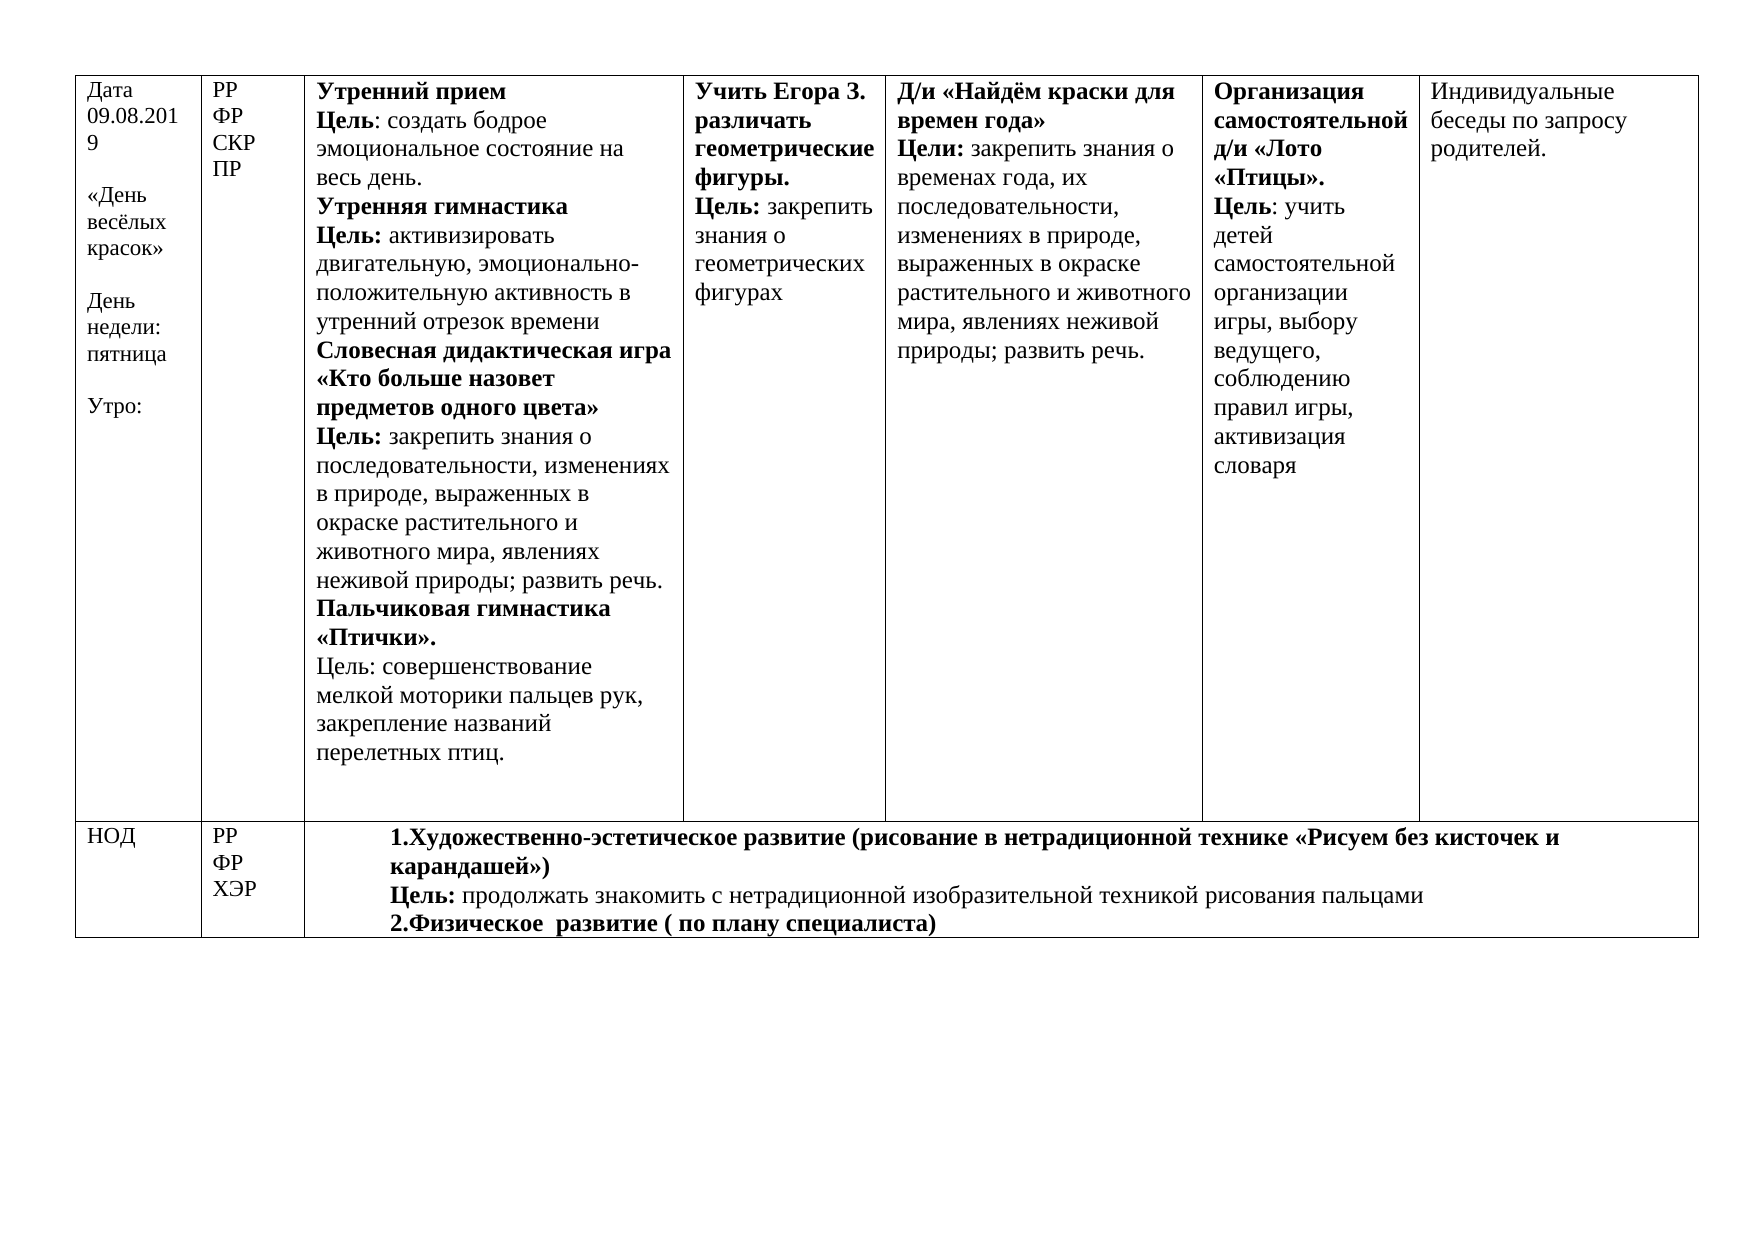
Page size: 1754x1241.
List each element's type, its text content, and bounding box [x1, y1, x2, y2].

table_cell Индивидуальные беседы по запросу родителей. [1420, 76, 1698, 821]
table_cell Утренний прием Цель: создать бодрое эмоциональное состояние на весь день. Утренняя гимнастика Цель: активизировать двигательную, эмоционально- положительную активность в утренний отрезок времени Словесная дидактическая игра «Кто больше назовет предметов одного цвета» Цель: закрепить знания о последовательности, изменениях в природе, выраженных в окраске растительного и животного мира, явлениях неживой природы; развить речь. Пальчиковая гимнастика «Птички». Цель: совершенствование мелкой моторики пальцев рук, закрепление названий перелетных птиц. [305, 76, 683, 821]
table_cell Учить Егора З. различать геометрические фигуры. Цель: закрепить знания о геометрических фигурах [684, 76, 885, 821]
table_cell РР ФР ХЭР [202, 822, 304, 937]
table_cell РР ФР СКР ПР [202, 76, 304, 821]
table_cell Дата 09.08.2019 «День весёлых красок» День недели: пятница Утро: [76, 76, 201, 821]
table_cell Д/и «Найдём краски для времен года» Цели: закрепить знания о временах года, их последовательности, изменениях в природе, выраженных в окраске растительного и животного мира, явлениях неживой природы; развить речь. [886, 76, 1202, 821]
table_cell 1.Художественно-эстетическое развитие (рисование в нетрадиционной технике «Рисуем без кисточек и карандашей») Цель: продолжать знакомить с нетрадиционной изобразительной техникой рисования пальцами 2.Физическое развитие ( по плану специалиста) [305, 822, 1698, 937]
table_cell НОД [76, 822, 201, 937]
table_cell Организация самостоятельной д/и «Лото «Птицы». Цель: учить детей самостоятельной организации игры, выбору ведущего, соблюдению правил игры, активизация словаря [1203, 76, 1419, 821]
